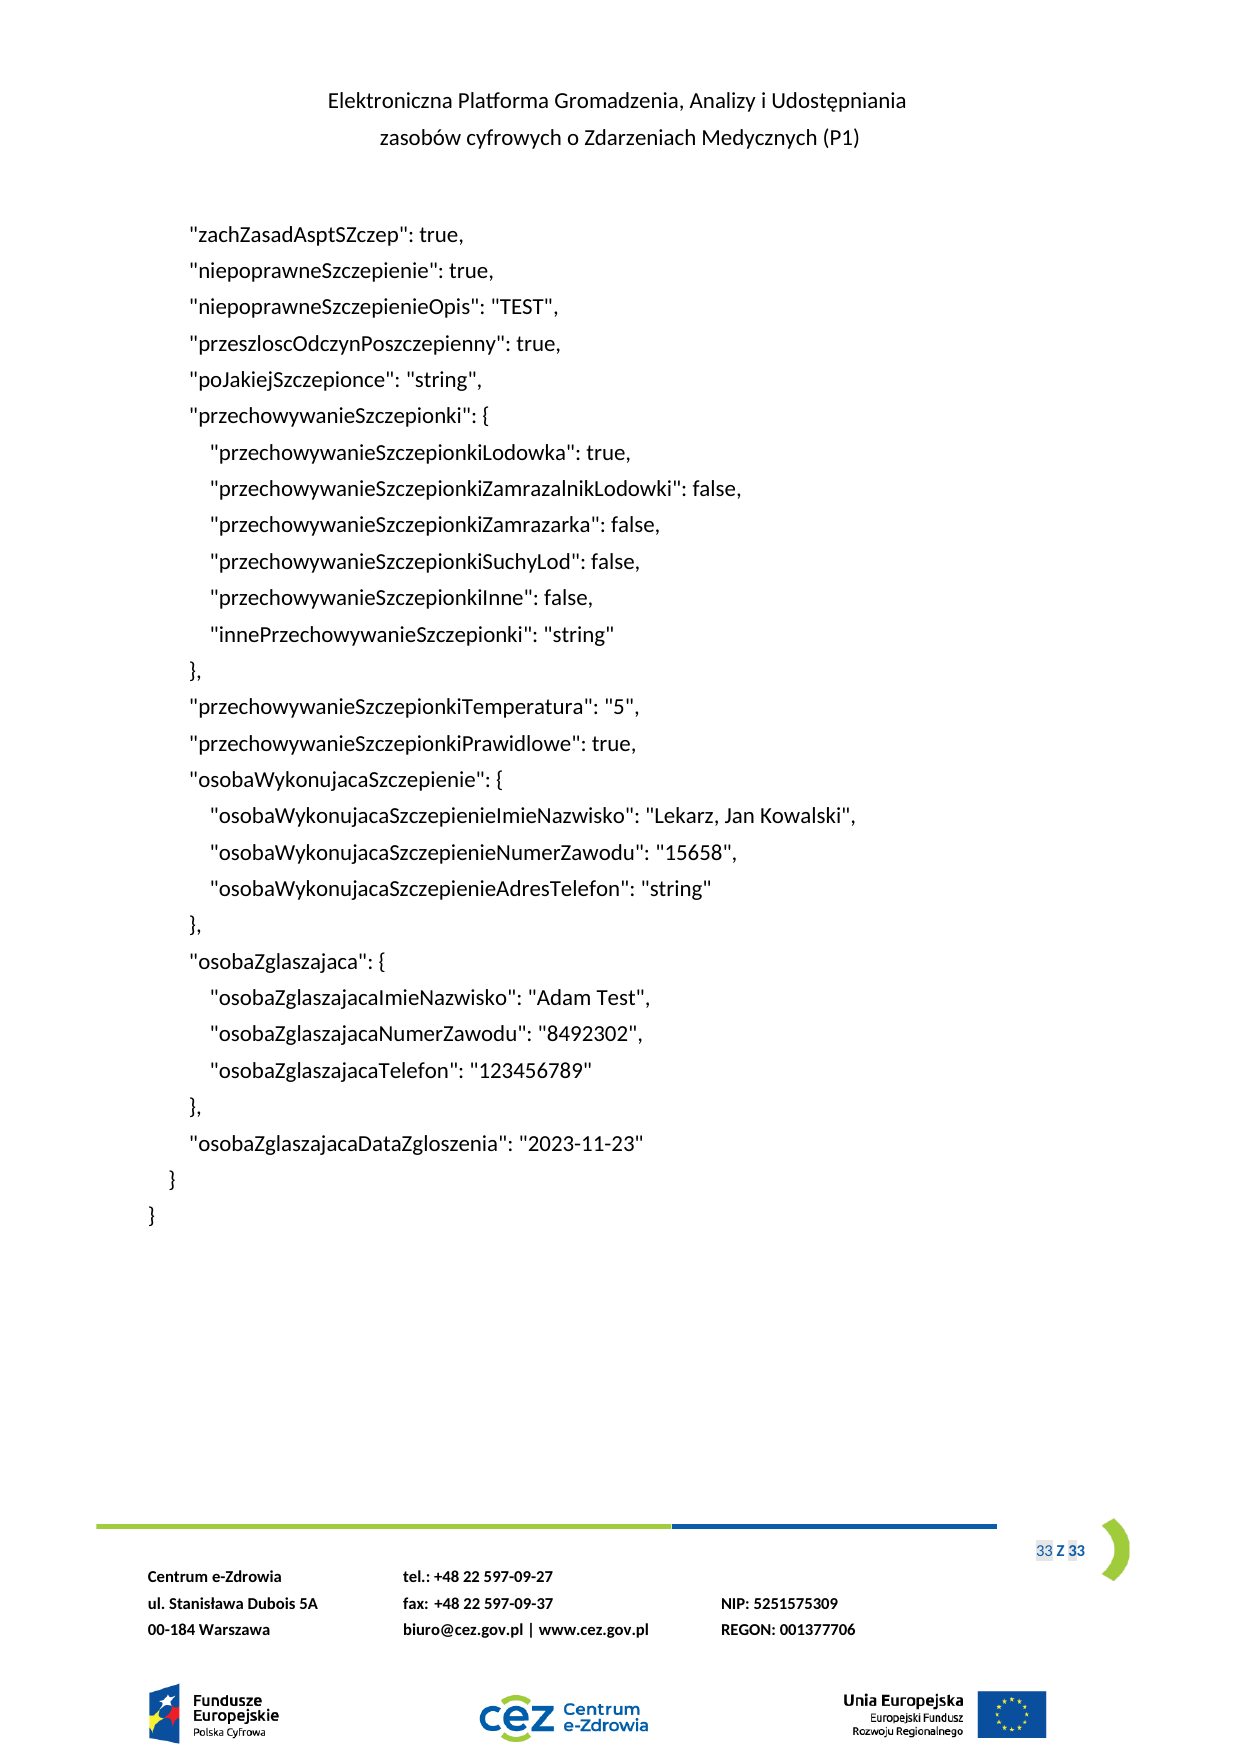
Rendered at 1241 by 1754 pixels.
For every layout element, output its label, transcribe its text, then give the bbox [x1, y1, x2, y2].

text "osobaZglaszajacaDataZgloszenia": "2023-11-23" [148, 1129, 1093, 1157]
text "osobaZglaszajaca": { [148, 947, 1093, 975]
text "osobaZglaszajacaImieNazwisko": "Adam Test", [148, 983, 1093, 1011]
text "przechowywanieSzczepionki": { [148, 402, 1093, 429]
text "osobaZglaszajacaTelefon": "123456789" [148, 1056, 1093, 1084]
picture [477, 1694, 649, 1742]
text "przechowywanieSzczepionkiPrawidlowe": true, [148, 729, 1093, 757]
text "osobaZglaszajacaNumerZawodu": "8492302", [148, 1019, 1093, 1048]
text "przeszloscOdczynPoszczepienny": true, [148, 329, 1093, 357]
text } [148, 1165, 1093, 1193]
text "przechowywanieSzczepionkiTemperatura": "5", [148, 692, 1093, 720]
text "przechowywanieSzczepionkiZamrazarka": false, [148, 511, 1093, 539]
text "przechowywanieSzczepionkiZamrazalnikLodowki": false, [148, 474, 1093, 502]
picture [142, 1680, 285, 1746]
text }, [148, 911, 1093, 938]
text "zachZasadAsptSZczep": true, [148, 220, 1093, 248]
text "niepoprawneSzczepienie": true, [148, 256, 1093, 284]
text } [148, 1201, 1093, 1229]
text "osobaWykonujacaSzczepienieNumerZawodu": "15658", [148, 838, 1093, 866]
text "niepoprawneSzczepienieOpis": "TEST", [148, 292, 1093, 321]
text "innePrzechowywanieSzczepionki": "string" [148, 620, 1093, 648]
text "przechowywanieSzczepionkiSuchyLod": false, [148, 547, 1093, 575]
text "przechowywanieSzczepionkiInne": false, [148, 583, 1093, 611]
text "poJakiejSzczepionce": "string", [148, 365, 1093, 393]
text "osobaWykonujacaSzczepienieImieNazwisko": "Lekarz, Jan Kowalski", [148, 801, 1093, 829]
text "przechowywanieSzczepionkiLodowka": true, [148, 438, 1093, 466]
text }, [148, 1092, 1093, 1120]
text "osobaWykonujacaSzczepienieAdresTelefon": "string" [148, 874, 1093, 902]
picture [835, 1689, 1055, 1739]
text }, [148, 656, 1093, 684]
text "osobaWykonujacaSzczepienie": { [148, 765, 1093, 793]
picture [1101, 1518, 1130, 1581]
